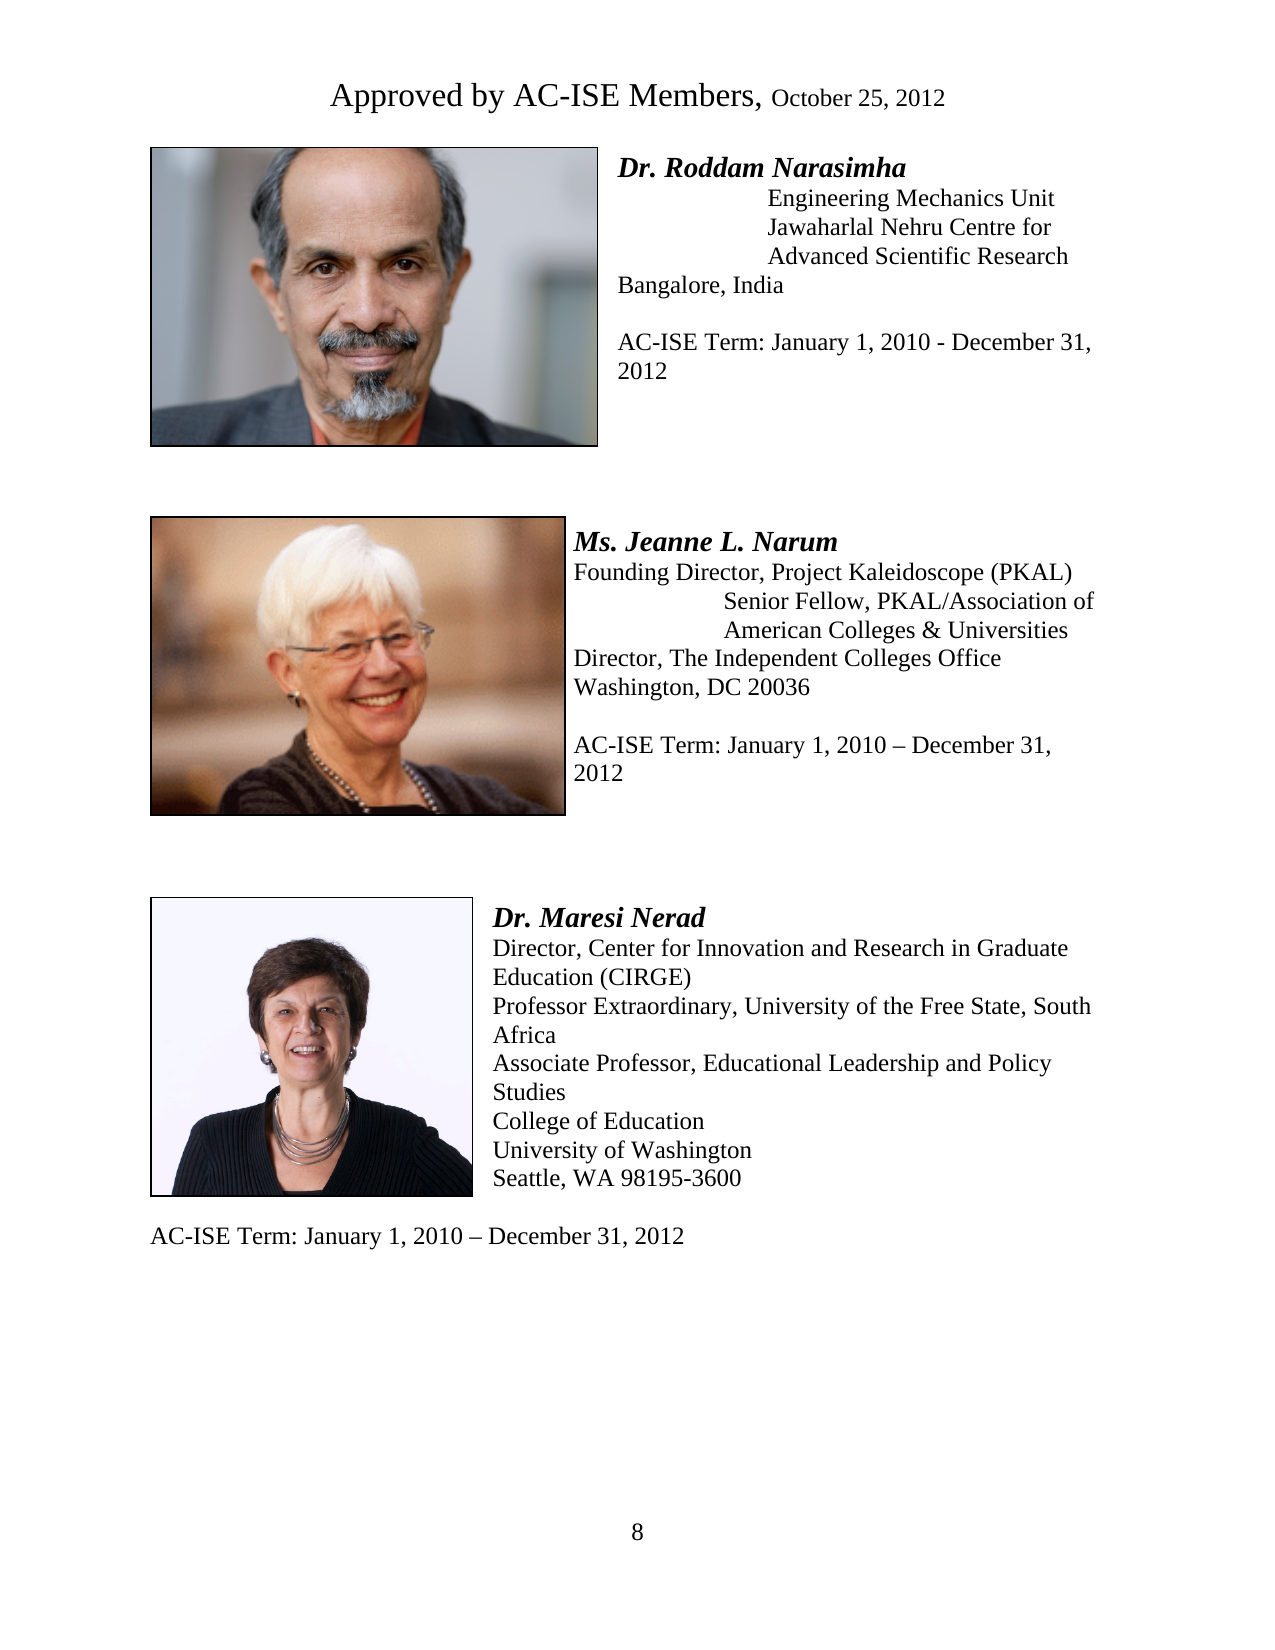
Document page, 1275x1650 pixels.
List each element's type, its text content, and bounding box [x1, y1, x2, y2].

text AC-ISE Term: January 1, 2010 - December 31, 2012 [598, 327, 1125, 385]
picture [152, 898, 472, 1195]
list AC-ISE Term: January 1, 2010 – December 31, 2012 [150, 1221, 1084, 1250]
list AC-ISE Term: January 1, 2010 – December 31, 2012 [566, 730, 1084, 787]
list Engineering Mechanics Unit [598, 183, 1125, 212]
text Ms. Jeanne L. Narum [566, 524, 1125, 557]
picture [152, 518, 564, 814]
list Jawaharlal Nehru Centre for Advanced Scientific Research [598, 212, 1125, 270]
text Director, Center for Innovation and Research in Graduate Education (CIRGE) Professor Extraordinary, University of the Free State, South Africa Associate Professor, Educational Leadership and Policy Studies College of Education [473, 933, 1098, 1135]
list Director, The Independent Colleges Office [566, 643, 1084, 672]
list Washington, DC 20036 [566, 672, 1084, 701]
text Senior Fellow, PKAL/Association of American Colleges & Universities [566, 586, 1125, 643]
list Founding Director, Project Kaleidoscope (PKAL) [566, 557, 1125, 586]
list Bangalore, India [598, 270, 1125, 298]
list Dr. Roddam Narasimha [598, 150, 1125, 183]
text University of Washington Seattle, WA 98195-3600 [473, 1135, 1097, 1192]
picture [152, 148, 597, 445]
text Dr. Maresi Nerad [473, 900, 1098, 933]
